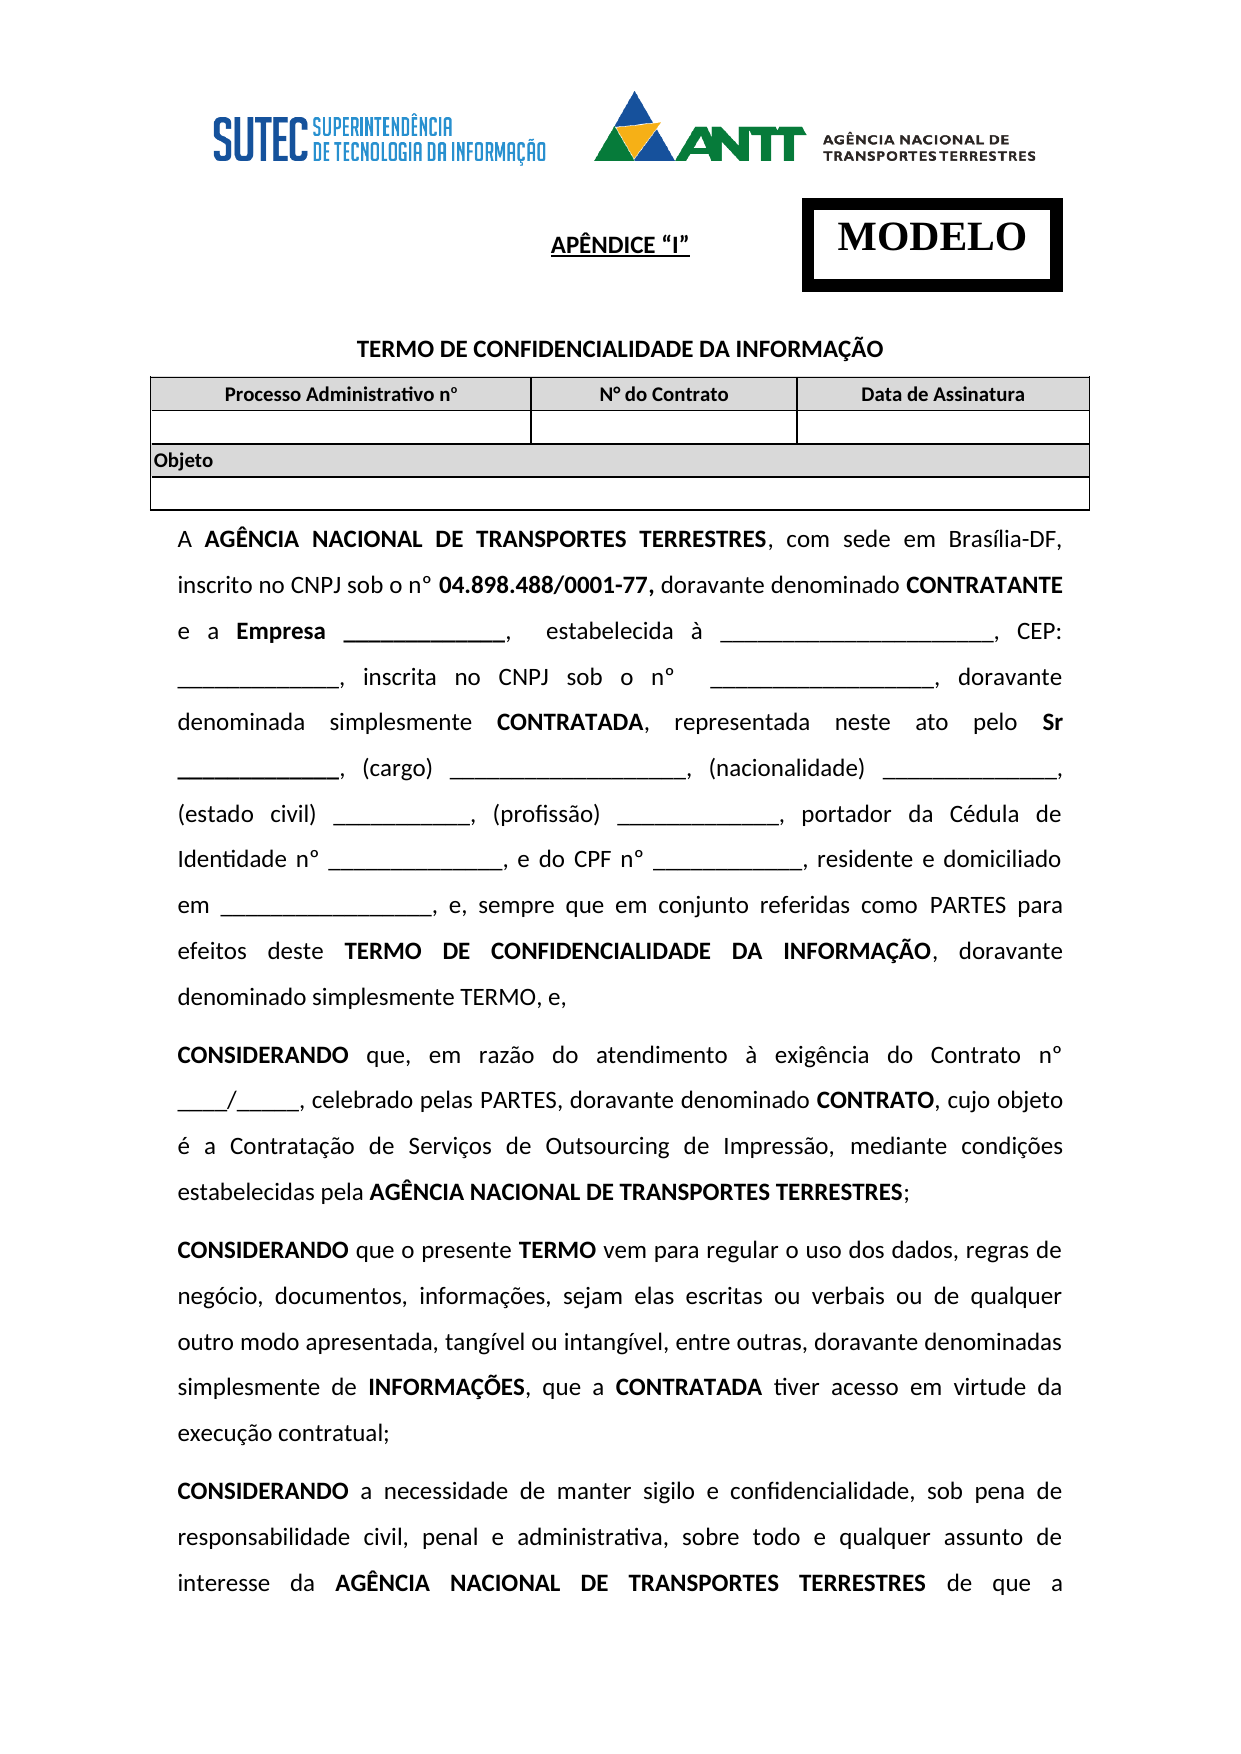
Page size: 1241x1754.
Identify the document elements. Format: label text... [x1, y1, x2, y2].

text CONSIDERANDO que, em razão do atendimento à exigência do Contrato nº ____/_____, celebrado pelas PARTES, doravante denominado CONTRATO, cujo objeto é a Contratação de Serviços de Outsourcing de Impressão, mediante condições estabelecidas pela AGÊNCIA NACIONAL DE TRANSPORTES TERRESTRES; [177, 1039, 1063, 1207]
text CONSIDERANDO que o presente TERMO vem para regular o uso dos dados, regras de negócio, documentos, informações, sejam elas escritas ou verbais ou de qualquer outro modo apresentada, tangível ou intangível, entre outras, doravante denominadas simplesmente de INFORMAÇÕES, que a CONTRATADA tiver acesso em virtude da execução contratual; [177, 1234, 1063, 1448]
table_cell Objeto [151, 444, 1089, 476]
table_cell [532, 411, 796, 443]
text APÊNDICE “I” [177, 229, 802, 260]
table_header N° do Contrato [532, 378, 796, 410]
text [177, 1476, 1063, 1597]
table_cell [151, 477, 1089, 509]
table_cell [798, 411, 1089, 443]
picture [177, 73, 1063, 199]
text A AGÊNCIA NACIONAL DE TRANSPORTES TERRESTRES, com sede em Brasília-DF, inscrito no CNPJ sob o nº 04.898.488/0001-77, doravante denominado CONTRATANTE e a Empresa _____________, estabelecida à ______________________, CEP: _____________, inscrita no CNPJ sob o nº __________________, doravante denominada simplesmente CONTRATADA, representada neste ato pelo Sr _____________, (cargo) ___________________, (nacionalidade) ______________, (estado civil) ___________, (profissão) _____________, portador da Cédula de Identidade nº ______________, e do CPF nº ____________, residente e domiciliado em _________________, e, sempre que em conjunto referidas como PARTES para efeitos deste TERMO DE CONFIDENCIALIDADE DA INFORMAÇÃO, doravante denominado simplesmente TERMO, e, [177, 523, 1063, 1011]
table_header Processo Administrativo no [151, 378, 530, 410]
text TERMO DE CONFIDENCIALIDADE DA INFORMAÇÃO [177, 333, 1063, 364]
table_cell [151, 411, 530, 443]
table_header Data de Assinatura [798, 378, 1089, 410]
